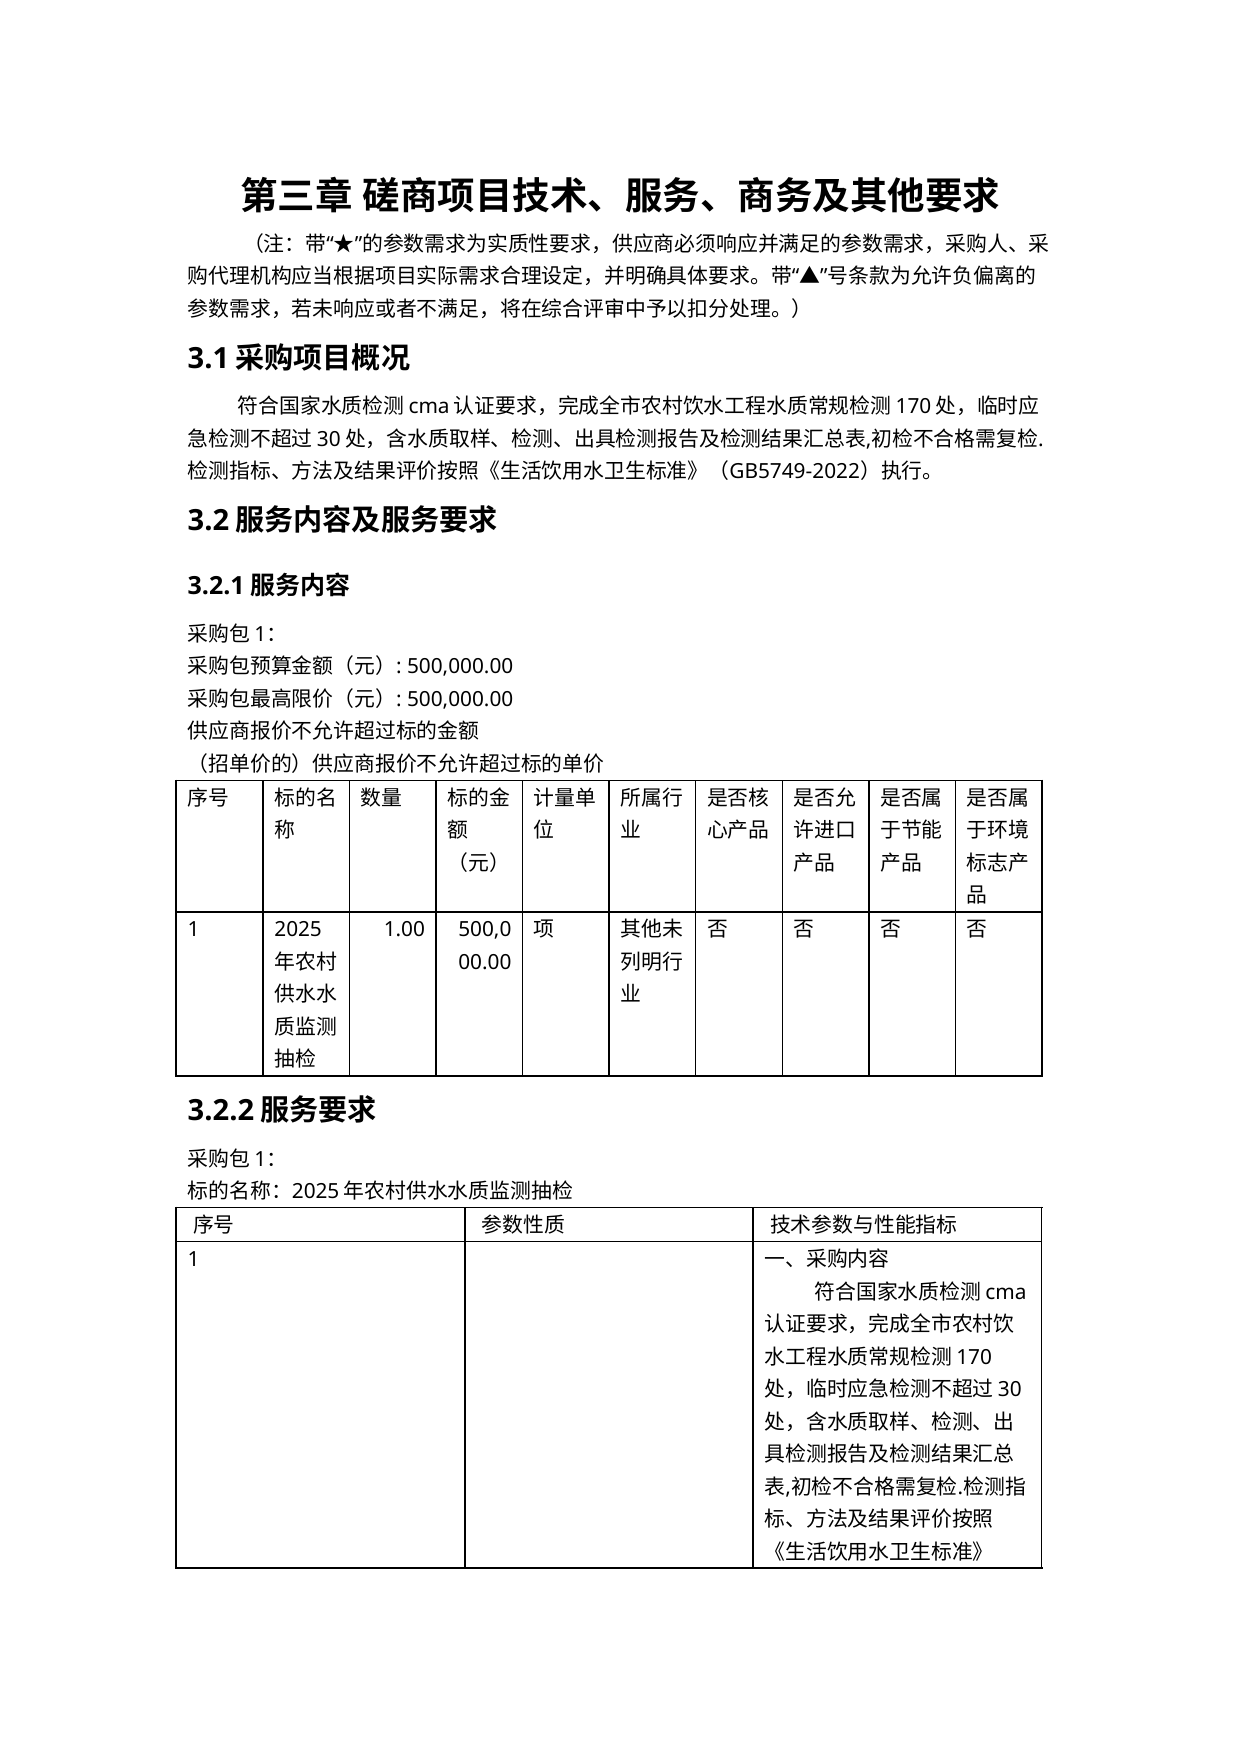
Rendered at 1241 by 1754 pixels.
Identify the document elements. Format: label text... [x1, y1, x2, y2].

text 供应商报价不允许超过标的金额 [187, 714, 1053, 747]
table_header 技术参数与性能指标 [754, 1208, 1041, 1241]
table_header 数量 [350, 781, 435, 911]
table_cell 1 [177, 1242, 464, 1567]
table_cell 500,000.00 [437, 913, 522, 1075]
text 3.2.1服务内容 [187, 552, 1053, 617]
table_header 是否属于节能产品 [870, 781, 955, 911]
table_cell 其他未列明行业 [610, 913, 695, 1075]
table_header 所属行业 [610, 781, 695, 911]
table_cell 否 [696, 913, 782, 1075]
text （注：带“★”的参数需求为实质性要求，供应商必须响应并满足的参数需求，采购人、采购代理机构应当根据项目实际需求合理设定，并明确具体要求。带“▲”号条款为允许负偏离的参数需求，若未响应或者不满足，将在综合评审中予以扣分处理。） [187, 227, 1053, 324]
text 采购包最高限价（元）: 500,000.00 [187, 682, 1053, 714]
table_cell 否 [783, 913, 868, 1075]
text 符合国家水质检测cma认证要求，完成全市农村饮水工程水质常规检测170处，临时应急检测不超过30处，含水质取样、检测、出具检测报告及检测结果汇总表,初检不合格需复检.检测指标、方法及结果评价按照《生活饮用水卫生标准》（GB5749-2022）执行。 [187, 389, 1053, 487]
table_header 计量单位 [523, 781, 608, 911]
table_header 是否核心产品 [696, 781, 782, 911]
text 采购包1： [187, 617, 1053, 649]
text 采购包预算金额（元）: 500,000.00 [187, 649, 1053, 682]
text 3.2.2服务要求 [187, 1077, 1053, 1142]
table_cell [466, 1242, 752, 1567]
table_header 是否属于环境标志产品 [956, 781, 1041, 911]
table_header 序号 [177, 1208, 464, 1241]
table_header 标的金额 （元） [437, 781, 522, 911]
table_cell 否 [956, 913, 1041, 1075]
text 3.1采购项目概况 [187, 324, 1053, 389]
text 采购包1： [187, 1142, 1053, 1174]
text 3.2服务内容及服务要求 [187, 487, 1053, 552]
text （招单价的）供应商报价不允许超过标的单价 [187, 747, 1053, 779]
text 标的名称：2025年农村供水水质监测抽检 [187, 1174, 1053, 1207]
table_cell 项 [523, 913, 608, 1075]
table_header 标的名称 [264, 781, 349, 911]
table_cell 2025年农村供水水质监测抽检 [264, 913, 349, 1075]
table_cell 1 [177, 913, 262, 1075]
table_cell 1.00 [350, 913, 435, 1075]
table_header 参数性质 [466, 1208, 752, 1241]
text 第三章 磋商项目技术、服务、商务及其他要求 [187, 162, 1053, 227]
table_cell 否 [870, 913, 955, 1075]
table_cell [754, 1242, 1041, 1567]
table_header 序号 [177, 781, 262, 911]
table_header 是否允许进口产品 [783, 781, 868, 911]
